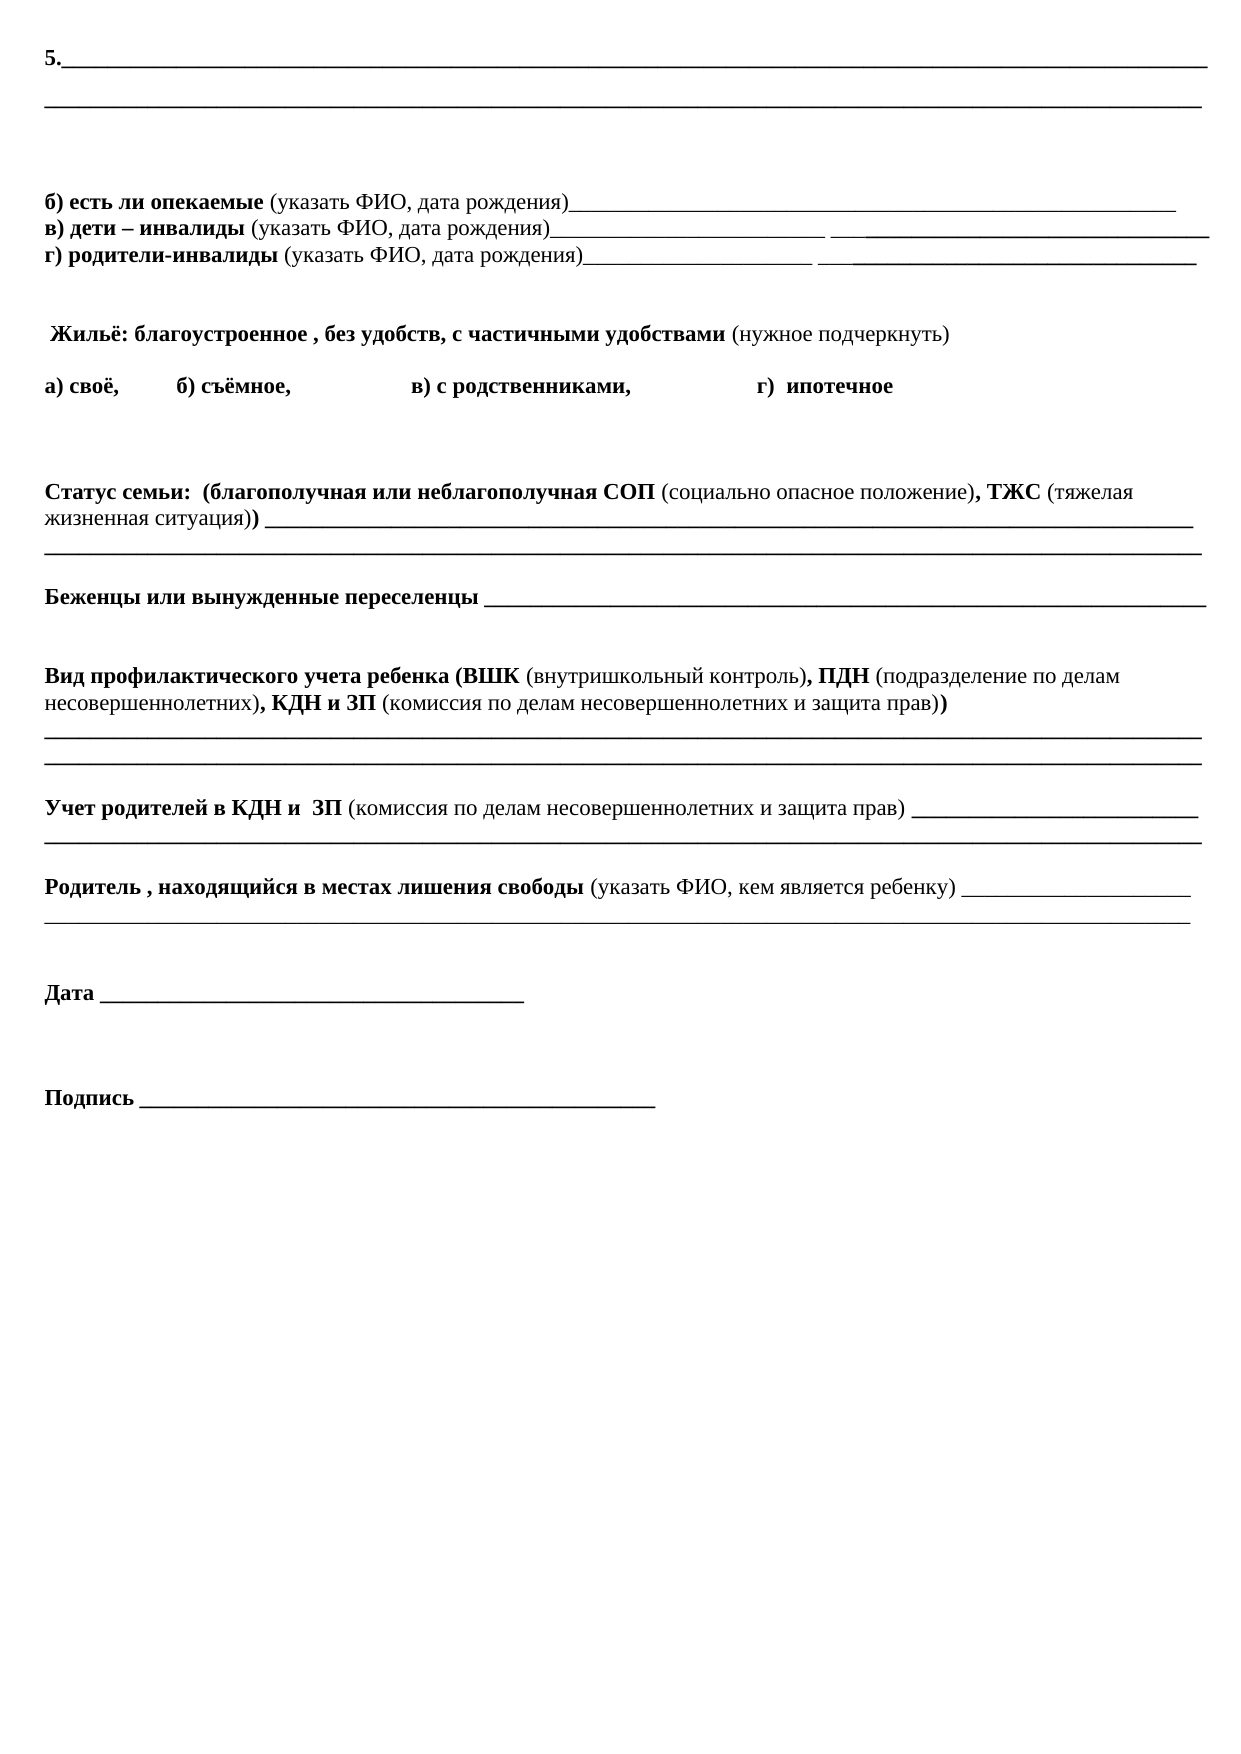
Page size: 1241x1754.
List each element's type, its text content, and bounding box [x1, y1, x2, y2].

text Жильё: благоустроенное , без удобств, с частичными удобствами (нужное подчеркнуть) [44, 320, 1211, 346]
text Подпись _____________________________________________ [44, 1084, 1211, 1110]
text Родитель , находящийся в местах лишения свободы (указать ФИО, кем является ребенку) ____________________ ____________________________________________________________________________________________________ [44, 873, 1211, 926]
text Дата _____________________________________ [44, 979, 1211, 1005]
text в) дети – инвалиды (указать ФИО, дата рождения)________________________ _________________________________ [44, 214, 1211, 241]
text г) родители-инвалиды (указать ФИО, дата рождения)____________________ _________________________________ [44, 241, 1211, 267]
text Статус семьи: (благополучная или неблагополучная СОП (социально опасное положение), ТЖС (тяжелая жизненная ситуация)) _________________________________________________________________________________ _____________________________________________________________________________________________________ [44, 478, 1211, 557]
text Вид профилактического учета ребенка (ВШК (внутришкольный контроль), ПДН (подразделение по делам несовершеннолетних), КДН и ЗП (комиссия по делам несовершеннолетних и защита прав)) __________________________________________________________________________________________________________________________________________________________________________________________________________ [44, 662, 1211, 768]
text а) своё, б) съёмное, в) с родственниками, г) ипотечное [44, 372, 1211, 399]
text 5._________________________________________________________________________________________________________________________________________________________________________________________________________ [44, 44, 1211, 110]
text Учет родителей в КДН и ЗП (комиссия по делам несовершеннолетних и защита прав) _________________________ _____________________________________________________________________________________________________ [44, 794, 1211, 847]
text Беженцы или вынужденные переселенцы _______________________________________________________________ [44, 583, 1211, 610]
text б) есть ли опекаемые (указать ФИО, дата рождения)_____________________________________________________ [44, 188, 1211, 214]
